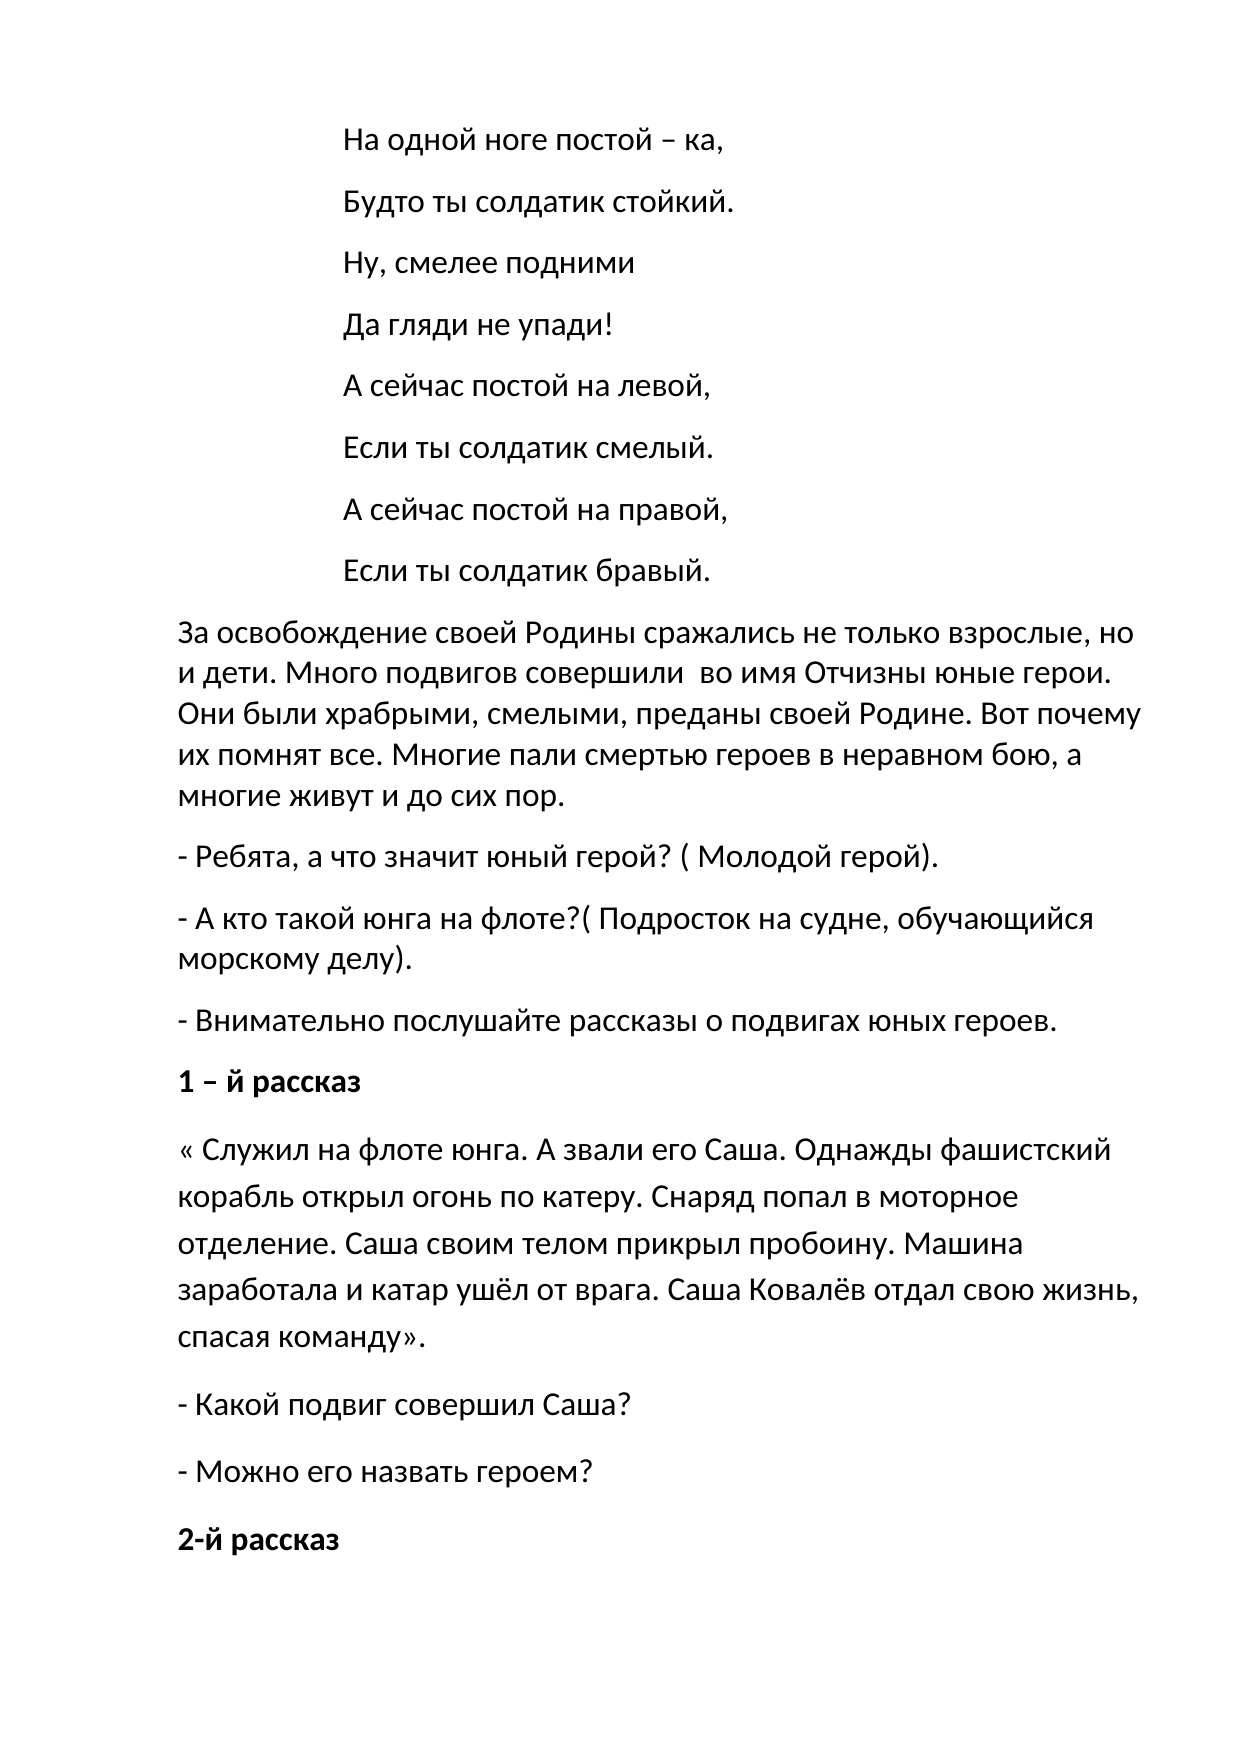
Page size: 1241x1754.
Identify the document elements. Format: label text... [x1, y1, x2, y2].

text - Ребята, а что значит юный герой? ( Молодой герой). [177, 835, 1152, 876]
text - Какой подвиг совершил Саша? [177, 1383, 1152, 1423]
text Да гляди не упади! [177, 303, 1152, 343]
text - Можно его назвать героем? [177, 1450, 1152, 1491]
text Если ты солдатик смелый. [177, 426, 1152, 467]
text На одной ноге постой – ка, [177, 118, 1152, 159]
text Ну, смелее подними [177, 241, 1152, 282]
text Будто ты солдатик стойкий. [177, 180, 1152, 220]
text - Внимательно послушайте рассказы о подвигах юных героев. [177, 999, 1152, 1040]
text 2-й рассказ [177, 1518, 1152, 1559]
text А сейчас постой на левой, [177, 364, 1152, 405]
text - А кто такой юнга на флоте?( Подросток на судне, обучающийся морскому делу). [177, 897, 1152, 978]
text 1 – й рассказ [177, 1061, 1152, 1101]
text А сейчас постой на правой, [177, 487, 1152, 528]
text Если ты солдатик бравый. [177, 549, 1152, 590]
text « Служил на флоте юнга. А звали его Саша. Однажды фашистский корабль открыл огонь по катеру. Снаряд попал в моторное отделение. Саша своим телом прикрыл пробоину. Машина заработала и катар ушёл от врага. Саша Ковалёв отдал свою жизнь, спасая команду». [177, 1128, 1152, 1356]
text За освобождение своей Родины сражались не только взрослые, но и дети. Много подвигов совершили во имя Отчизны юные герои. Они были храбрыми, смелыми, преданы своей Родине. Вот почему их помнят все. Многие пали смертью героев в неравном бою, а многие живут и до сих пор. [177, 611, 1152, 814]
